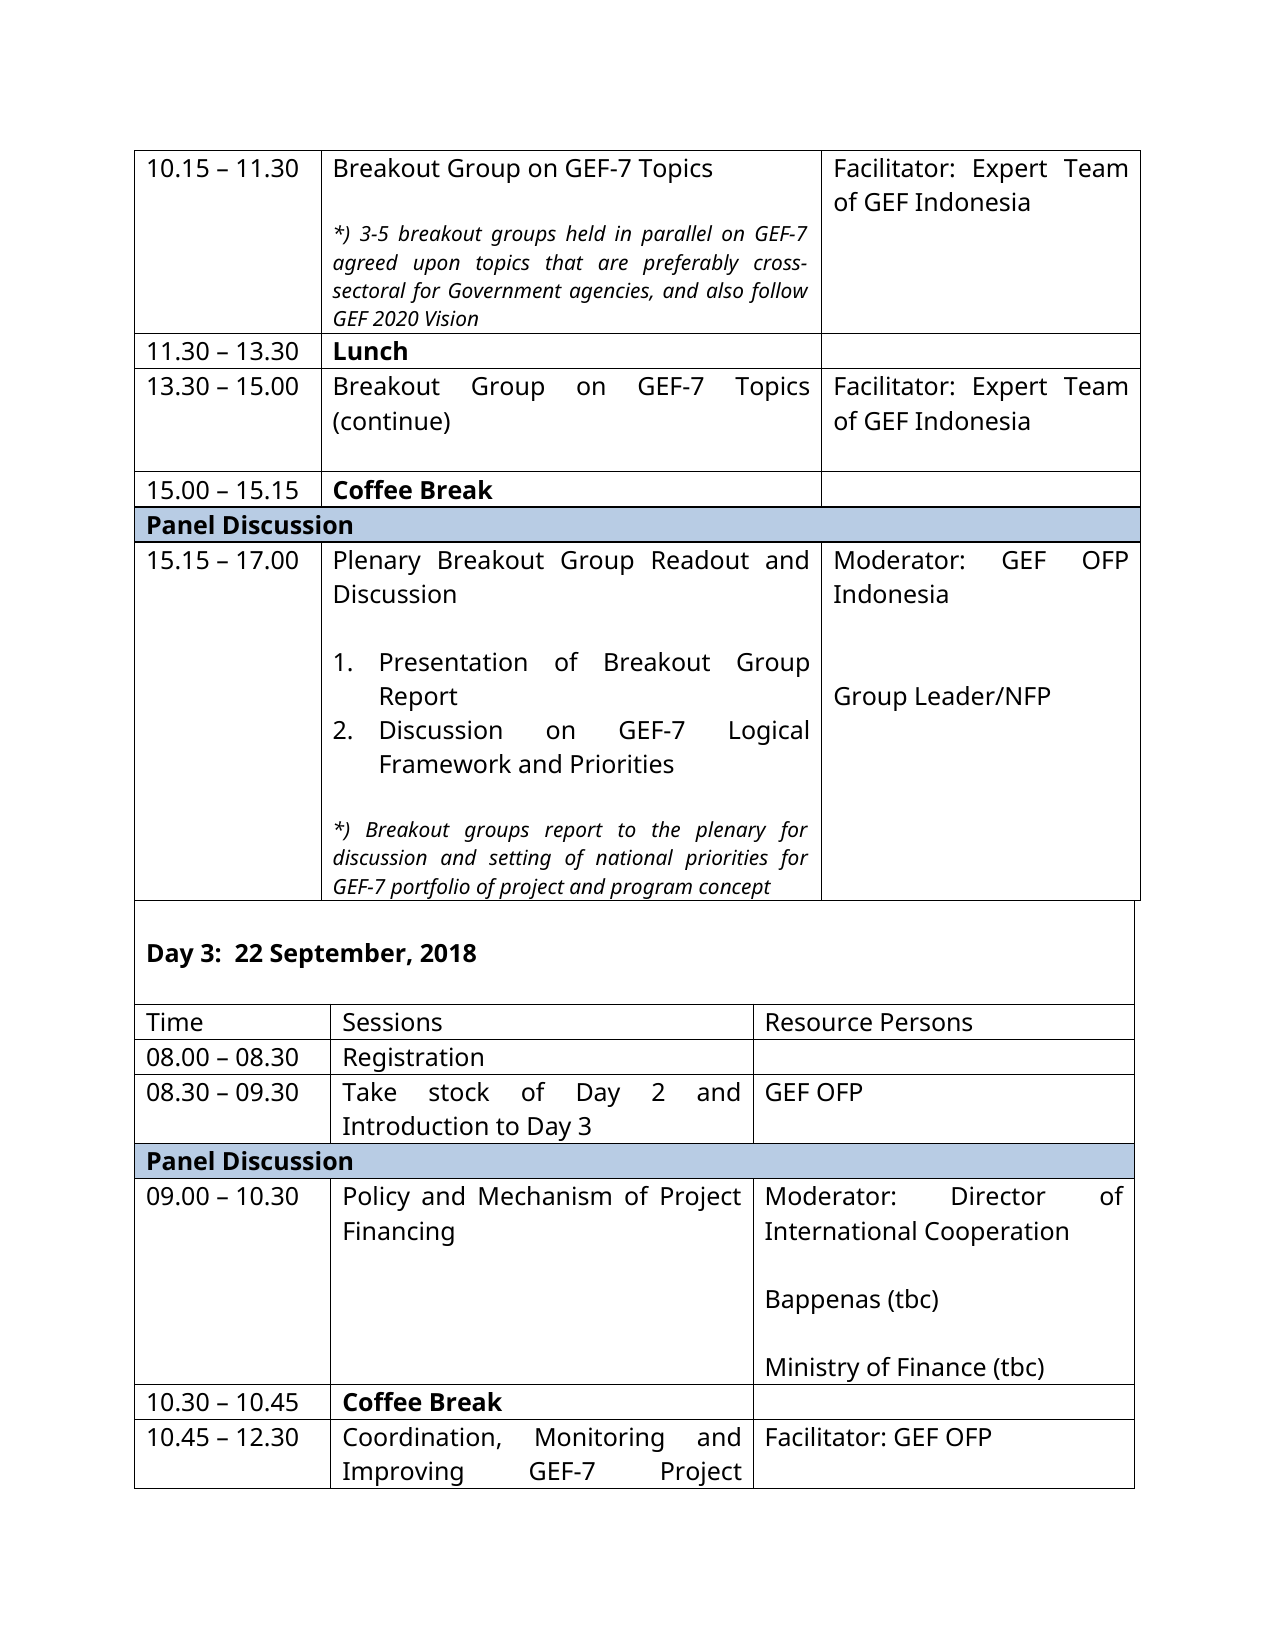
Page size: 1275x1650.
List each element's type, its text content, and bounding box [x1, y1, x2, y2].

table_cell [754, 1385, 1134, 1418]
table_cell Panel Discussion [135, 508, 1140, 541]
table_cell 08.00 – 08.30 [135, 1040, 330, 1074]
table_cell Resource Persons [754, 1005, 1134, 1039]
table_cell Breakout Group on GEF-7 Topics (continue) [322, 369, 821, 471]
table_cell Moderator: Director of International Cooperation Bappenas (tbc) Ministry of Finance (tbc) [754, 1179, 1134, 1383]
table_cell Panel Discussion [135, 1144, 1134, 1178]
table_cell Day 3: 22 September, 2018 [135, 901, 1134, 1003]
table_cell 10.30 – 10.45 [135, 1385, 330, 1418]
table_cell 13.30 – 15.00 [135, 369, 321, 471]
table_cell Sessions [331, 1005, 753, 1039]
table_cell Registration [331, 1040, 753, 1074]
table_cell Take stock of Day 2 and Introduction to Day 3 [331, 1075, 753, 1143]
table_cell 08.30 – 09.30 [135, 1075, 330, 1143]
table_cell [822, 472, 1140, 506]
table_cell 10.15 – 11.30 [135, 151, 321, 333]
table_cell Breakout Group on GEF-7 Topics *) 3-5 breakout groups held in parallel on GEF-7 agreed upon topics that are preferably cross-sectoral for Government agencies, and also follow GEF 2020 Vision [322, 151, 821, 333]
table_cell Policy and Mechanism of Project Financing [331, 1179, 753, 1383]
table_cell 10.45 – 12.30 [135, 1420, 330, 1488]
table_cell 11.30 – 13.30 [135, 334, 321, 368]
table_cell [331, 1420, 753, 1488]
table_cell [754, 1040, 1134, 1074]
table_cell Facilitator: Expert Team of GEF Indonesia [822, 151, 1140, 333]
table_cell 15.00 – 15.15 [135, 472, 321, 506]
table_cell [822, 334, 1140, 368]
table_cell Moderator: GEF OFP Indonesia Group Leader/NFP [822, 543, 1140, 900]
table_cell Coffee Break [331, 1385, 753, 1418]
table_cell Facilitator: Expert Team of GEF Indonesia [822, 369, 1140, 471]
table_cell Time [135, 1005, 330, 1039]
table_cell Lunch [322, 334, 821, 368]
table_cell 09.00 – 10.30 [135, 1179, 330, 1383]
table_cell Coffee Break [322, 472, 821, 506]
table_cell GEF OFP [754, 1075, 1134, 1143]
table_cell 15.15 – 17.00 [135, 543, 321, 900]
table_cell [754, 1420, 1134, 1488]
table_cell Plenary Breakout Group Readout and Discussion Presentation of Breakout Group Report Discussion on GEF-7 Logical Framework and Priorities *) Breakout groups report to the plenary for discussion and setting of national priorities for GEF-7 portfolio of project and program concept [322, 543, 821, 900]
